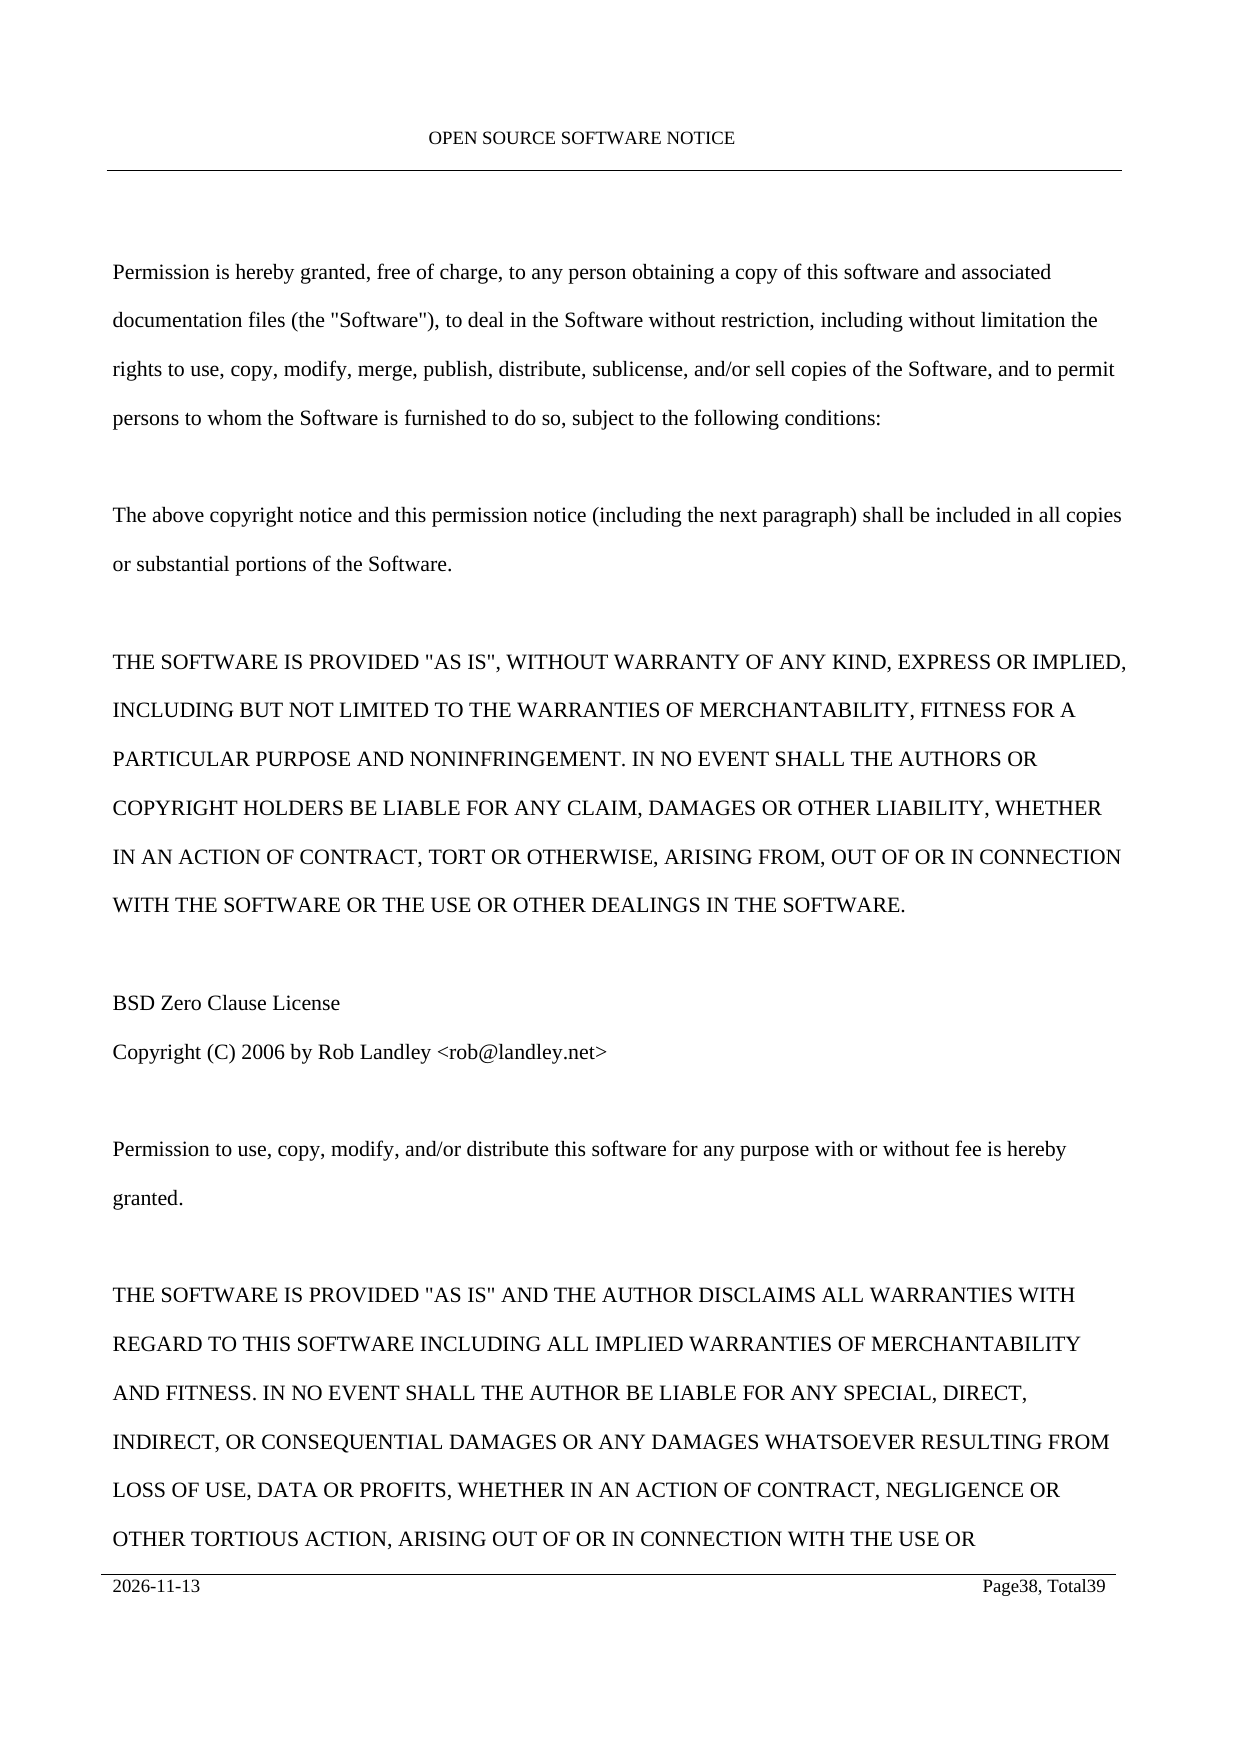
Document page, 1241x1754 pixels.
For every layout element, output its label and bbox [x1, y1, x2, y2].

text [112, 206, 1128, 1555]
